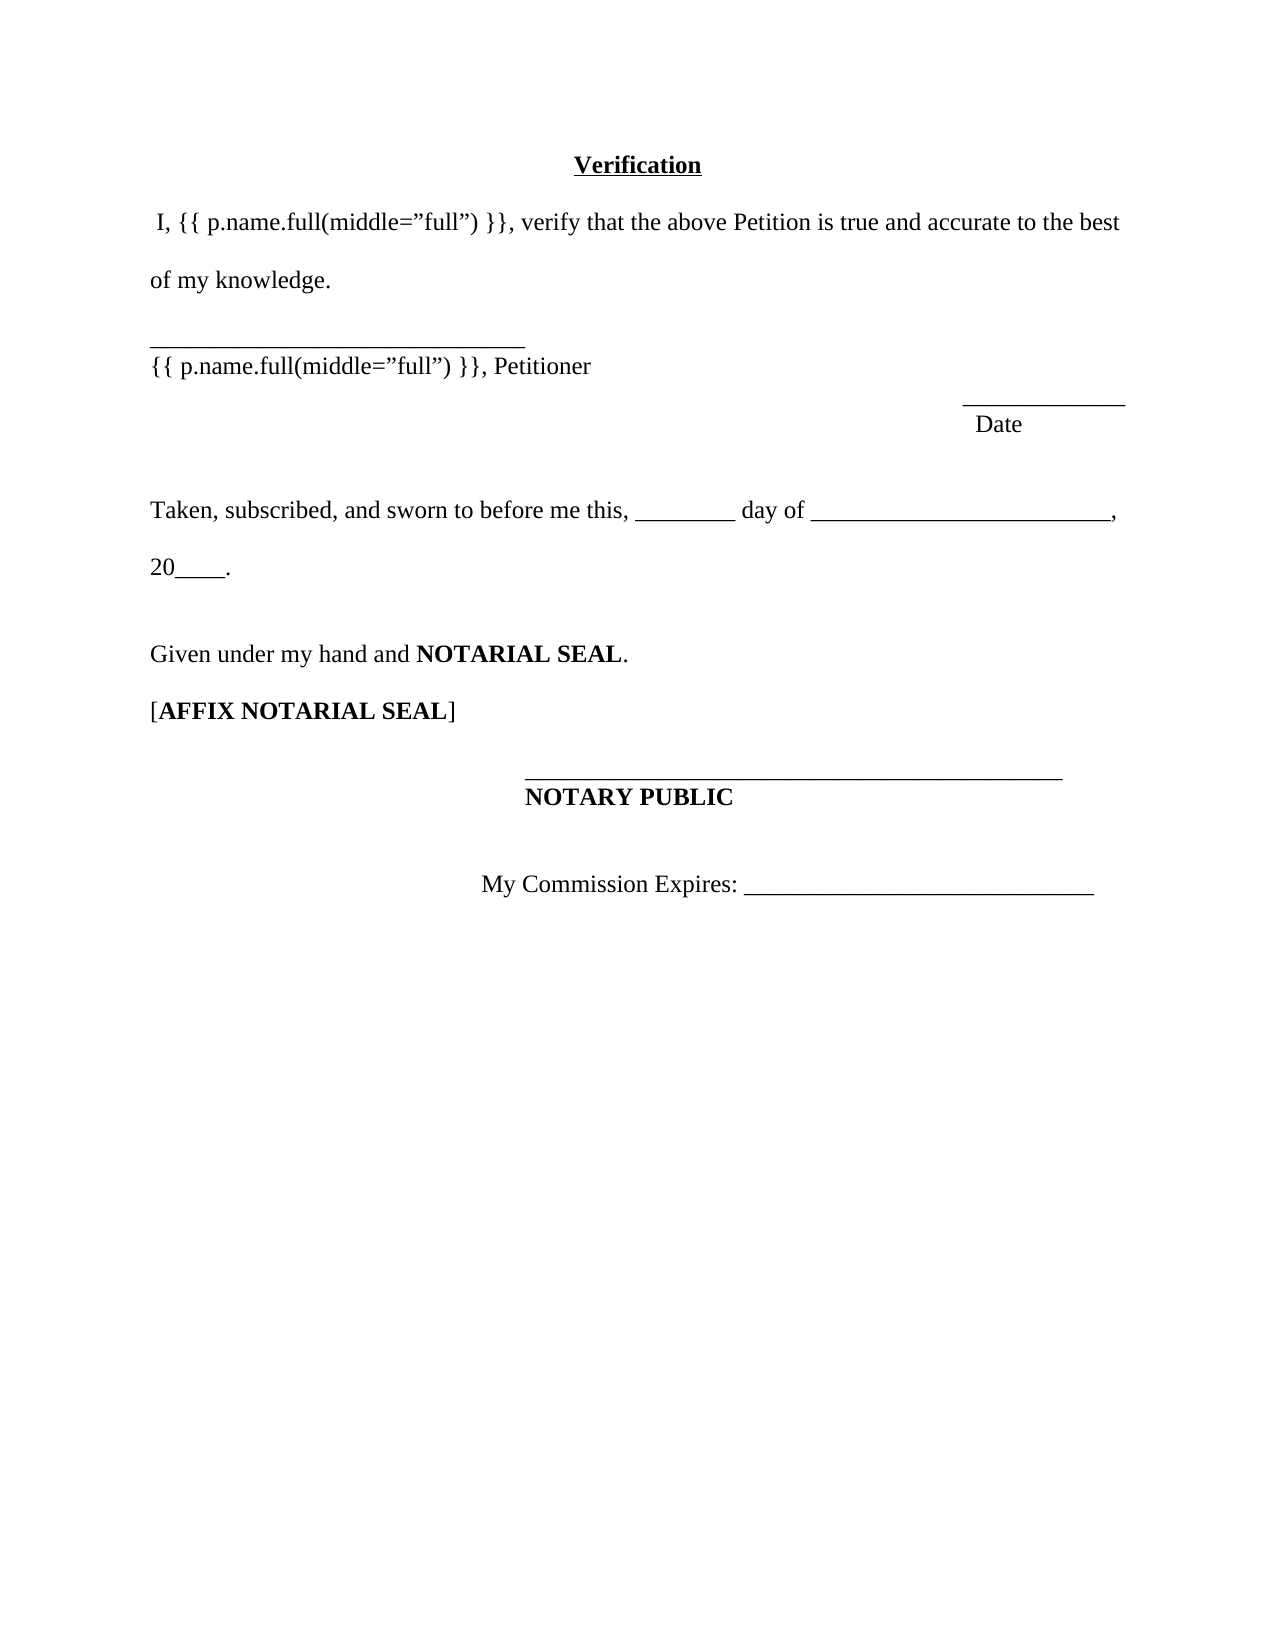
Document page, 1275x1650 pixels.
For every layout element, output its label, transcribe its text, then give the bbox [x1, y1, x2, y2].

text _____________ [150, 380, 1125, 409]
text Given under my hand and NOTARIAL SEAL. [150, 639, 1125, 667]
text [AFFIX NOTARIAL SEAL] [150, 696, 1125, 725]
text My Commission Expires: ____________________________ [450, 869, 1125, 897]
text ______________________________ [150, 322, 1125, 351]
text Date [150, 409, 1125, 437]
text NOTARY PUBLIC [450, 782, 1125, 811]
text Taken, subscribed, and sworn to before me this, ________ day of ________________________, 20____. [150, 495, 1125, 581]
text Verification [150, 150, 1125, 179]
text {{ p.name.full(middle=”full”) }}, Petitioner [150, 351, 1125, 380]
text ___________________________________________ [525, 754, 1125, 782]
text I, {{ p.name.full(middle=”full”) }}, verify that the above Petition is true and accurate to the best of my knowledge. [150, 207, 1125, 294]
